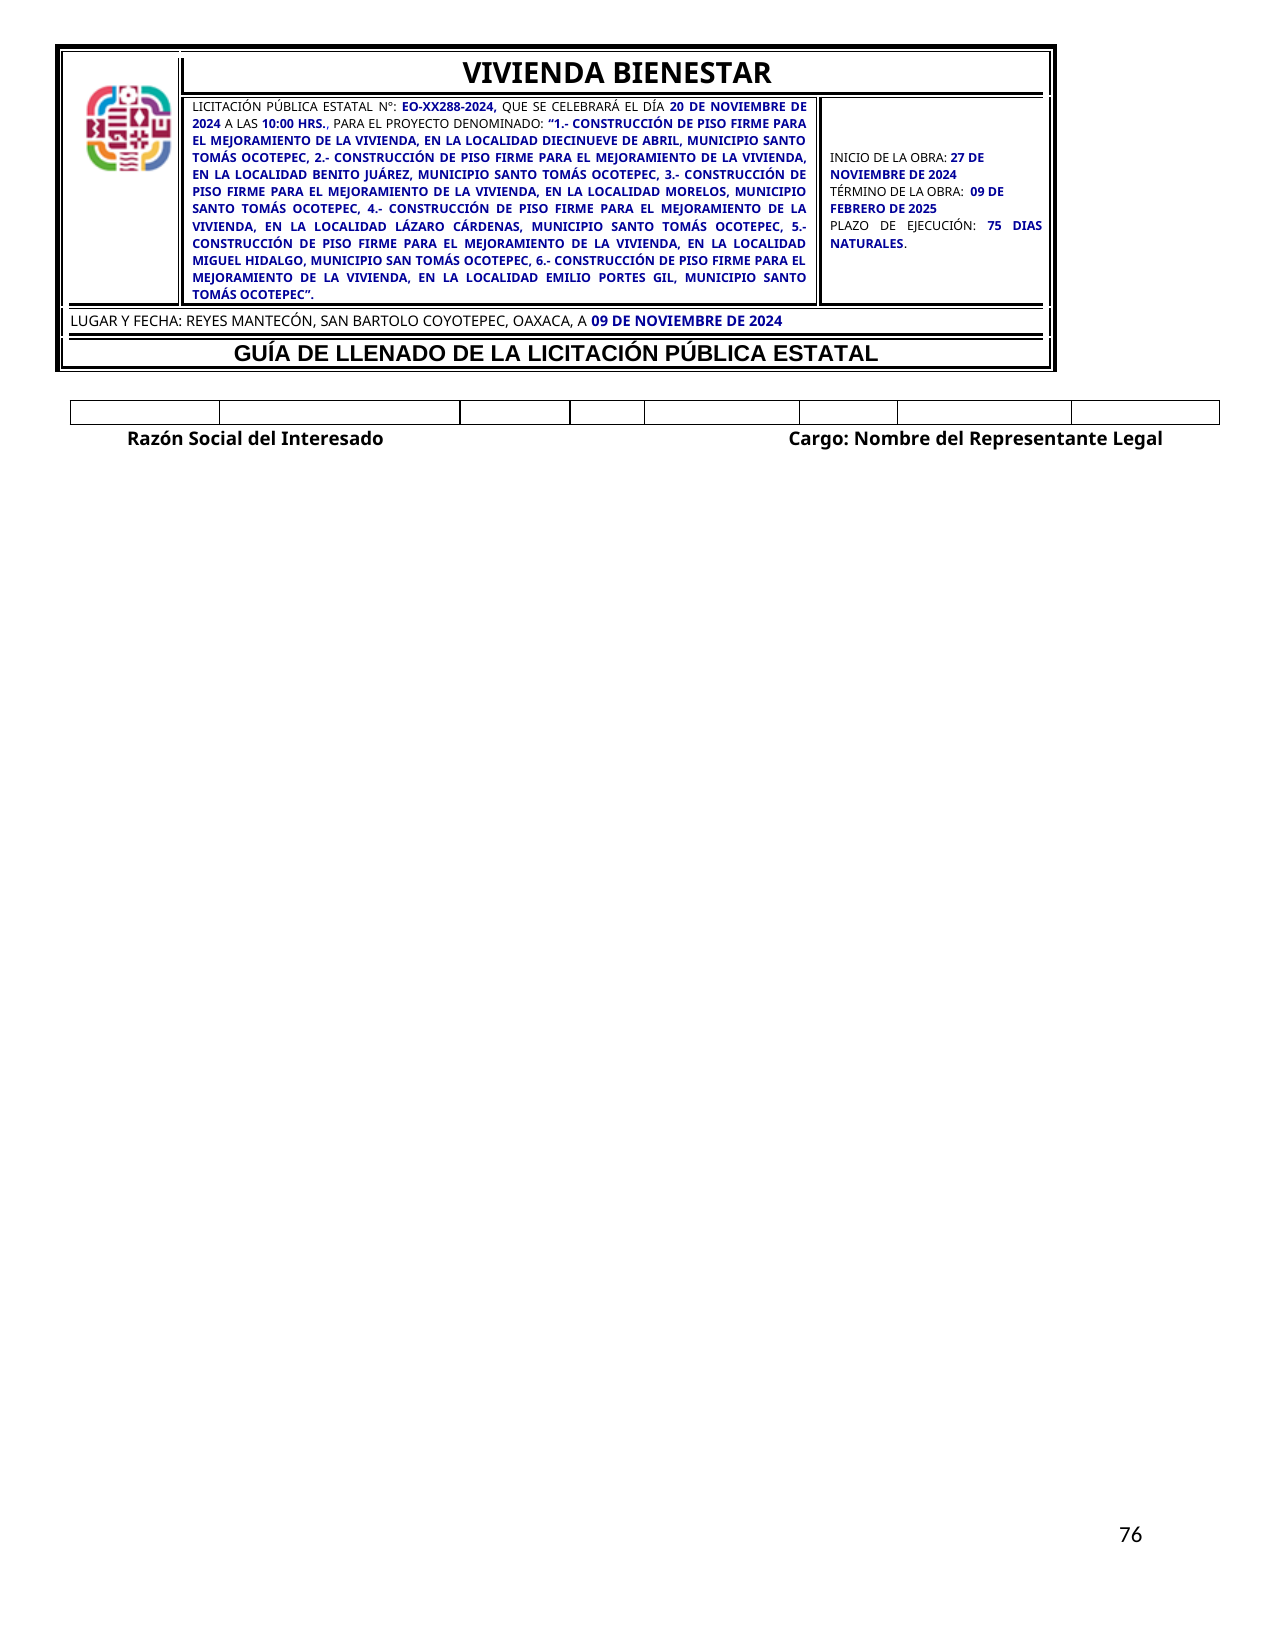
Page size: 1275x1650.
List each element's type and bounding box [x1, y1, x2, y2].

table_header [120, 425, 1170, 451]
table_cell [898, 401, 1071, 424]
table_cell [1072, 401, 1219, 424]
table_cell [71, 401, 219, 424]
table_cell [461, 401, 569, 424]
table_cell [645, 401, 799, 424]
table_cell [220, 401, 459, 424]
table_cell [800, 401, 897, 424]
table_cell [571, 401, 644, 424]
picture [75, 77, 178, 177]
